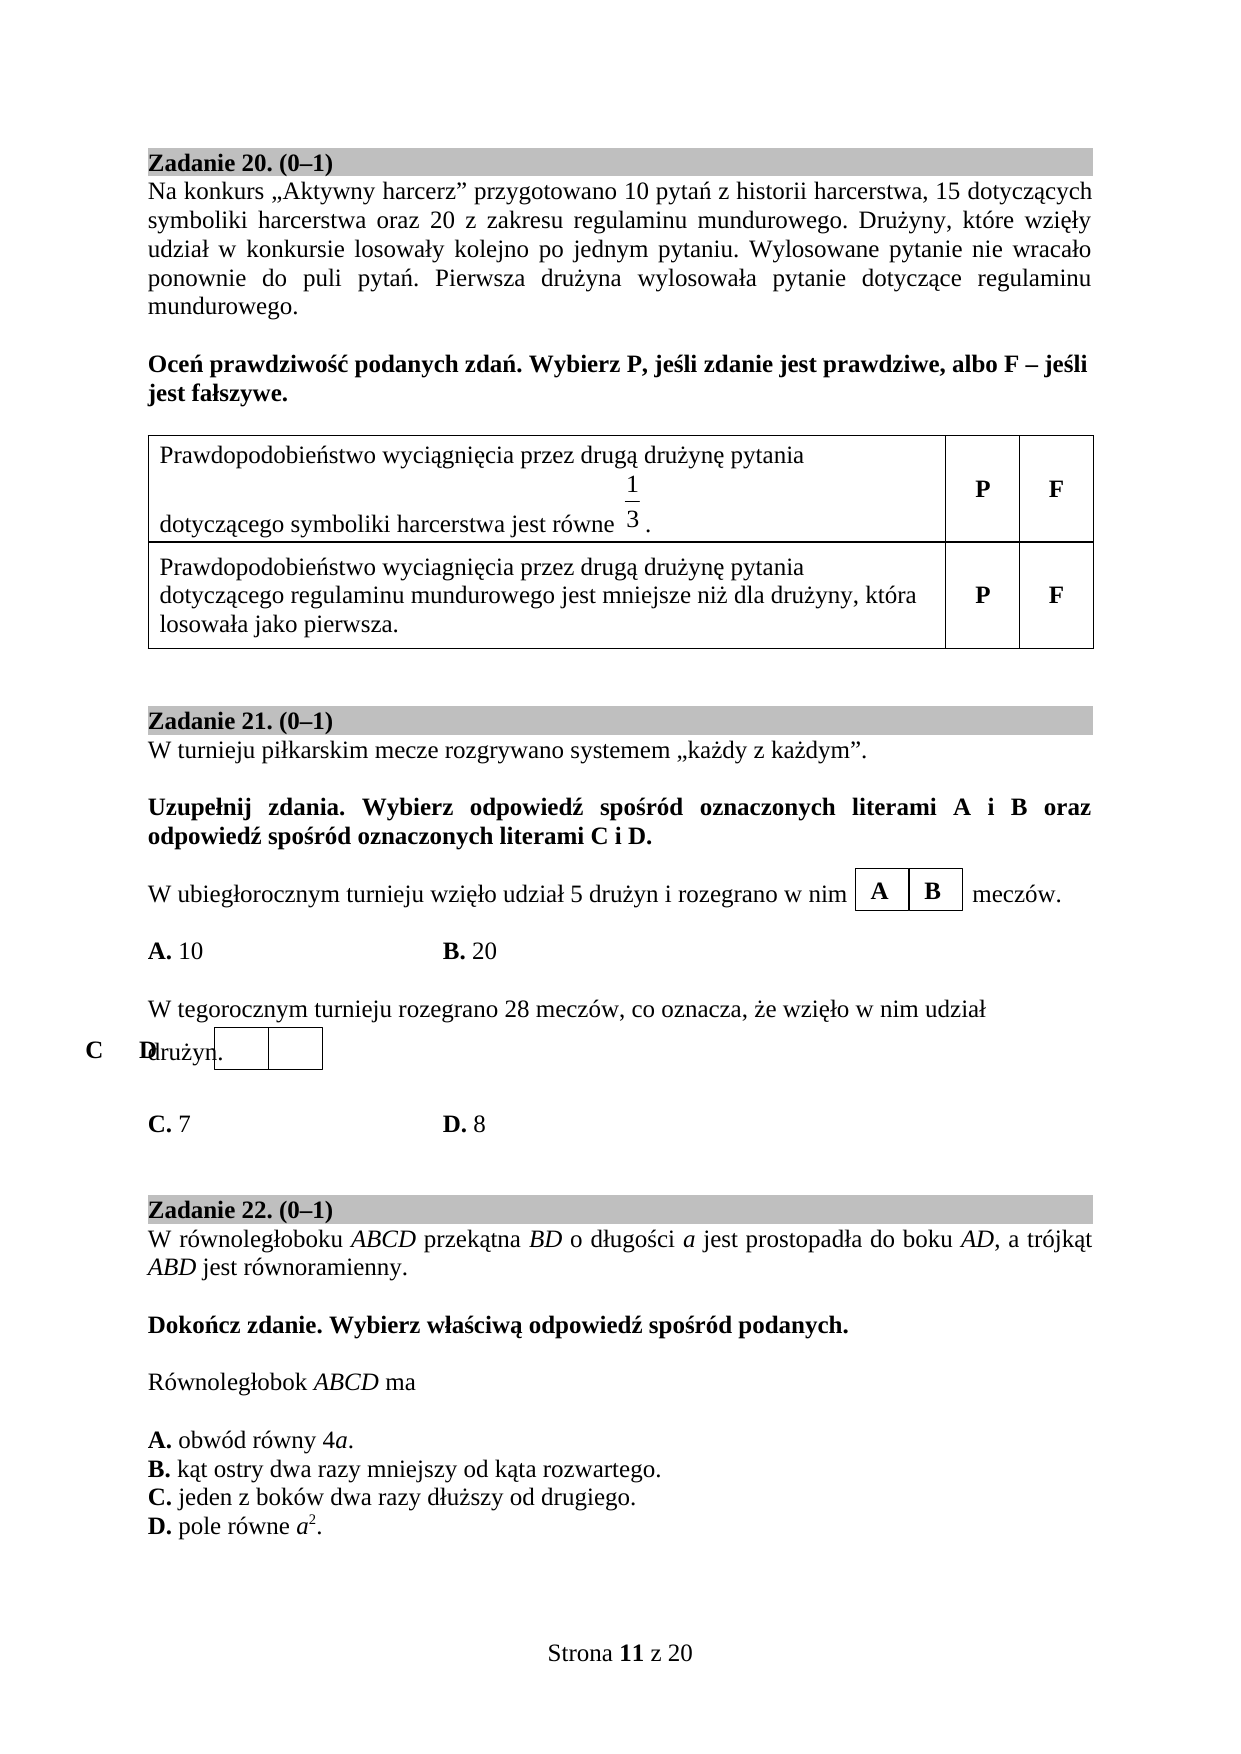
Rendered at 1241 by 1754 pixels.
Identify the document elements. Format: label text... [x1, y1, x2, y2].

text Zadanie 21. (0–1) [148, 706, 1093, 735]
text Uzupełnij zdania. Wybierz odpowiedź spośród oznaczonych literami A i B oraz odpowiedź spośród oznaczonych literami C i D. [148, 792, 1093, 850]
text Na konkurs „Aktywny harcerz” przygotowano 10 pytań z historii harcerstwa, 15 dotyczących symboliki harcerstwa oraz 20 z zakresu regulaminu mundurowego. Drużyny, które wzięły udział w konkursie losowały kolejno po jednym pytaniu. Wylosowane pytanie nie wracało ponownie do puli pytań. Pierwsza drużyna wylosowała pytanie dotyczące regulaminu mundurowego. [148, 176, 1093, 320]
text C. 7 D. 8 [148, 1109, 1093, 1137]
text Zadanie 20. (0–1) [148, 148, 1093, 176]
text D. pole równe a2. [148, 1511, 1093, 1540]
text A. 10 B. 20 [148, 936, 1093, 965]
text B. kąt ostry dwa razy mniejszy od kąta rozwartego. [148, 1454, 1093, 1482]
text Równoległobok ABCD ma [148, 1367, 1093, 1396]
text A. obwód równy 4a. [148, 1425, 1093, 1454]
text W turnieju piłkarskim mecze rozgrywano systemem „każdy z każdym”. [148, 735, 1093, 764]
table_cell P [946, 543, 1019, 648]
table_header P [946, 436, 1019, 541]
table_header F [1020, 436, 1093, 541]
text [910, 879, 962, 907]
text C. jeden z boków dwa razy dłuższy od drugiego. [148, 1482, 1093, 1511]
text Dokończ zdanie. Wybierz właściwą odpowiedź spośród podanych. [148, 1310, 1093, 1339]
table_cell F [1020, 543, 1093, 648]
text W tegorocznym turnieju rozegrano 28 meczów, co oznacza, że wzięło w nim udział drużyn. [148, 994, 1093, 1066]
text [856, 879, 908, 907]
text W równoległoboku ABCD przekątna BD o długości a jest prostopadła do boku AD, a trójkąt ABD jest równoramienny. [148, 1224, 1093, 1281]
table_header Prawdopodobieństwo wyciągnięcia przez drugą drużynę pytania dotyczącego symboliki harcerstwa jest równe . [149, 436, 945, 541]
table_cell Prawdopodobieństwo wyciagnięcia przez drugą drużynę pytania dotyczącego regulaminu mundurowego jest mniejsze niż dla drużyny, która losowała jako pierwsza. [149, 543, 945, 648]
text W ubiegłorocznym turnieju wzięło udział 5 drużyn i rozegrano w nim meczów. [148, 879, 855, 907]
text Zadanie 22. (0–1) [148, 1195, 1093, 1224]
text Oceń prawdziwość podanych zdań. Wybierz P, jeśli zdanie jest prawdziwe, albo F – jeśli jest fałszywe. [148, 349, 1093, 406]
